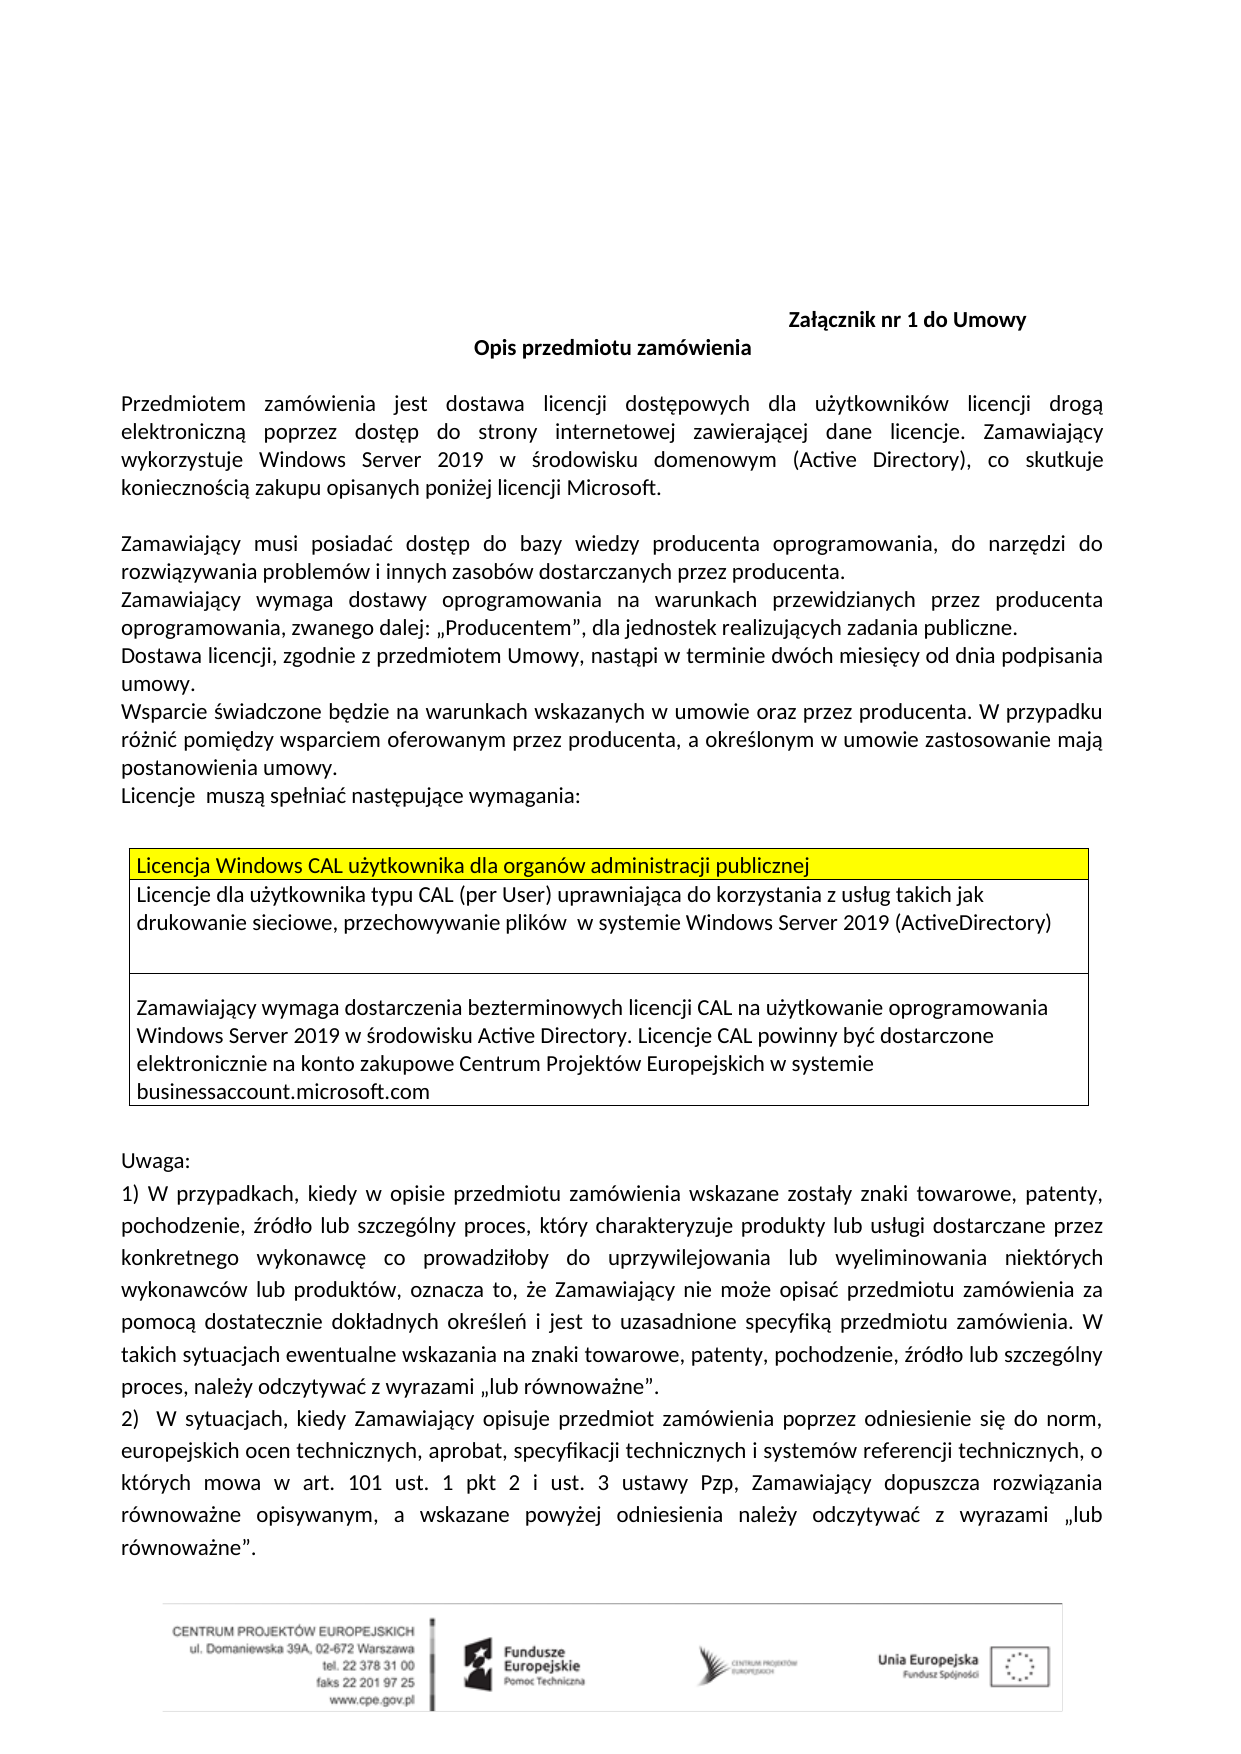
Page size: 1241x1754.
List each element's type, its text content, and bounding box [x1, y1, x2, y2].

text Zamawiający wymaga dostawy oprogramowania na warunkach przewidzianych przez producenta oprogramowania, zwanego dalej: „Producentem”, dla jednostek realizujących zadania publiczne. [121, 585, 1105, 641]
text Dostawa licencji, zgodnie z przedmiotem Umowy, nastąpi w terminie dwóch miesięcy od dnia podpisania umowy. [121, 641, 1105, 697]
picture [162, 1603, 1064, 1713]
text Uwaga: [121, 1147, 1105, 1174]
text Załącznik nr 1 do Umowy [637, 305, 1105, 333]
text 1) W przypadkach, kiedy w opisie przedmiotu zamówienia wskazane zostały znaki towarowe, patenty, pochodzenie, źródło lub szczególny proces, który charakteryzuje produkty lub usługi dostarczane przez konkretnego wykonawcę co prowadziłoby do uprzywilejowania lub wyeliminowania niektórych wykonawców lub produktów, oznacza to, że Zamawiający nie może opisać przedmiotu zamówienia za pomocą dostatecznie dokładnych określeń i jest to uzasadnione specyfiką przedmiotu zamówienia. W takich sytuacjach ewentualne wskazania na znaki towarowe, patenty, pochodzenie, źródło lub szczególny proces, należy odczytywać z wyrazami „lub równoważne”. [121, 1179, 1105, 1400]
table_header Licencja Windows CAL użytkownika dla organów administracji publicznej [130, 849, 1088, 879]
text 2) W sytuacjach, kiedy Zamawiający opisuje przedmiot zamówienia poprzez odniesienie się do norm, europejskich ocen technicznych, aprobat, specyfikacji technicznych i systemów referencji technicznych, o których mowa w art. 101 ust. 1 pkt 2 i ust. 3 ustawy Pzp, Zamawiający dopuszcza rozwiązania równoważne opisywanym, a wskazane powyżej odniesienia należy odczytywać z wyrazami „lub równoważne”. [121, 1404, 1105, 1561]
text Zamawiający musi posiadać dostęp do bazy wiedzy producenta oprogramowania, do narzędzi do rozwiązywania problemów i innych zasobów dostarczanych przez producenta. [121, 529, 1105, 585]
text Wsparcie świadczone będzie na warunkach wskazanych w umowie oraz przez producenta. W przypadku różnić pomiędzy wsparciem oferowanym przez producenta, a określonym w umowie zastosowanie mają postanowienia umowy. [121, 697, 1105, 781]
table_cell Licencje dla użytkownika typu CAL (per User) uprawniająca do korzystania z usług takich jak drukowanie sieciowe, przechowywanie plików w systemie Windows Server 2019 (ActiveDirectory) [130, 880, 1088, 973]
text Licencje muszą spełniać następujące wymagania: [121, 781, 1105, 809]
text Przedmiotem zamówienia jest dostawa licencji dostępowych dla użytkowników licencji drogą elektroniczną poprzez dostęp do strony internetowej zawierającej dane licencje. Zamawiający wykorzystuje Windows Server 2019 w środowisku domenowym (Active Directory), co skutkuje koniecznością zakupu opisanych poniżej licencji Microsoft. [121, 389, 1105, 501]
text Opis przedmiotu zamówienia [121, 333, 1105, 361]
table_cell Zamawiający wymaga dostarczenia bezterminowych licencji CAL na użytkowanie oprogramowania Windows Server 2019 w środowisku Active Directory. Licencje CAL powinny być dostarczone elektronicznie na konto zakupowe Centrum Projektów Europejskich w systemie businessaccount.microsoft.com [130, 974, 1088, 1105]
